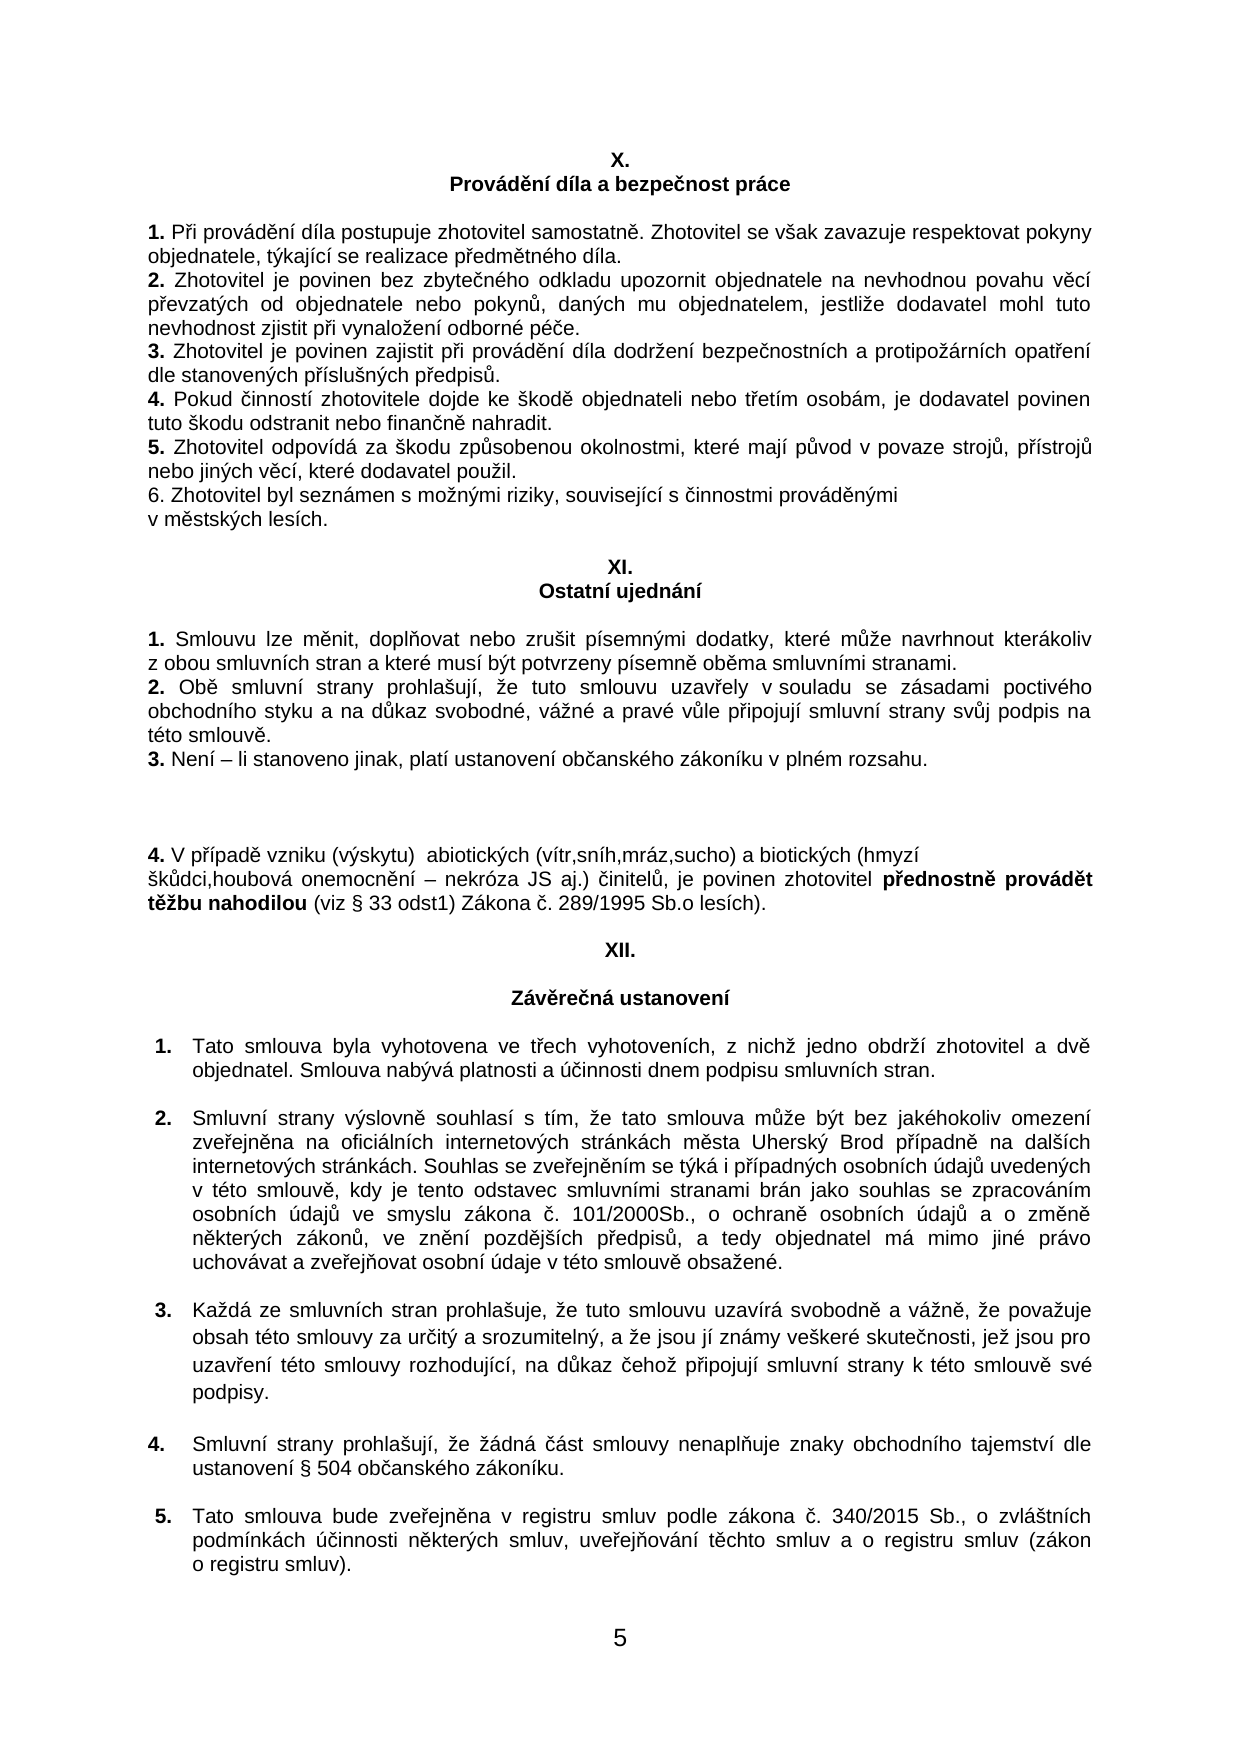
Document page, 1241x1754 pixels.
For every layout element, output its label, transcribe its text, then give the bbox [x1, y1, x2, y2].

text Závěrečná ustanovení [148, 986, 1092, 1010]
text 3. Zhotovitel je povinen zajistit při provádění díla dodržení bezpečnostních a protipožárních opatření dle stanovených příslušných předpisů. [148, 339, 1092, 387]
text 3. Není – li stanoveno jinak, platí ustanovení občanského zákoníku v plném rozsahu. [148, 747, 1092, 771]
text v městských lesích. [148, 507, 1092, 531]
text XII. [148, 938, 1092, 962]
text 1. Smlouvu lze měnit, doplňovat nebo zrušit písemnými dodatky, které může navrhnout kterákoliv z obou smluvních stran a které musí být potvrzeny písemně oběma smluvními stranami. [148, 627, 1092, 675]
list Tato smlouva bude zveřejněna v registru smluv podle zákona č. 340/2015 Sb., o zvláštních podmínkách účinnosti některých smluv, uveřejňování těchto smluv a o registru smluv (zákon o registru smluv). [154, 1503, 1092, 1575]
text X. [148, 148, 1092, 172]
text 2. Obě smluvní strany prohlašují, že tuto smlouvu uzavřely v souladu se zásadami poctivého obchodního styku a na důkaz svobodné, vážné a pravé vůle připojují smluvní strany svůj podpis na této smlouvě. [148, 675, 1092, 747]
text 4. Pokud činností zhotovitele dojde ke škodě objednateli nebo třetím osobám, je dodavatel povinen tuto škodu odstranit nebo finančně nahradit. [148, 387, 1092, 435]
list Tato smlouva byla vyhotovena ve třech vyhotoveních, z nichž jedno obdrží zhotovitel a dvě objednatel. Smlouva nabývá platnosti a účinnosti dnem podpisu smluvních stran. [154, 1034, 1092, 1082]
text 6. Zhotovitel byl seznámen s možnými riziky, související s činnostmi prováděnými [148, 483, 1092, 507]
list Smluvní strany prohlašují, že žádná část smlouvy nenaplňuje znaky obchodního tajemství dle ustanovení § 504 občanského zákoníku. [148, 1432, 1092, 1479]
list Smluvní strany výslovně souhlasí s tím, že tato smlouva může být bez jakéhokoliv omezení zveřejněna na oficiálních internetových stránkách města Uherský Brod případně na dalších internetových stránkách. Souhlas se zveřejněním se týká i případných osobních údajů uvedených v této smlouvě, kdy je tento odstavec smluvními stranami brán jako souhlas se zpracováním osobních údajů ve smyslu zákona č. 101/2000Sb., o ochraně osobních údajů a o změně některých zákonů, ve znění pozdějších předpisů, a tedy objednatel má mimo jiné právo uchovávat a zveřejňovat osobní údaje v této smlouvě obsažené. [154, 1106, 1092, 1274]
text Provádění díla a bezpečnost práce [148, 172, 1092, 196]
text 2. Zhotovitel je povinen bez zbytečného odkladu upozornit objednatele na nevhodnou povahu věcí převzatých od objednatele nebo pokynů, daných mu objednatelem, jestliže dodavatel mohl tuto nevhodnost zjistit při vynaložení odborné péče. [148, 267, 1092, 339]
text škůdci,houbová onemocnění – nekróza JS aj.) činitelů, je povinen zhotovitel přednostně provádět těžbu nahodilou (viz § 33 odst1) Zákona č. 289/1995 Sb.o lesích). [148, 866, 1092, 914]
list Každá ze smluvních stran prohlašuje, že tuto smlouvu uzavírá svobodně a vážně, že považuje obsah této smlouvy za určitý a srozumitelný, a že jsou jí známy veškeré skutečnosti, jež jsou pro uzavření této smlouvy rozhodující, na důkaz čehož připojují smluvní strany k této smlouvě své podpisy. [154, 1298, 1092, 1404]
text Ostatní ujednání [148, 579, 1092, 603]
text XI. [148, 555, 1092, 579]
text 1. Při provádění díla postupuje zhotovitel samostatně. Zhotovitel se však zavazuje respektovat pokyny objednatele, týkající se realizace předmětného díla. [148, 219, 1092, 267]
text 5. Zhotovitel odpovídá za škodu způsobenou okolnostmi, které mají původ v povaze strojů, přístrojů nebo jiných věcí, které dodavatel použil. [148, 435, 1092, 483]
text 4. V případě vzniku (výskytu) abiotických (vítr,sníh,mráz,sucho) a biotických (hmyzí [148, 842, 1092, 866]
